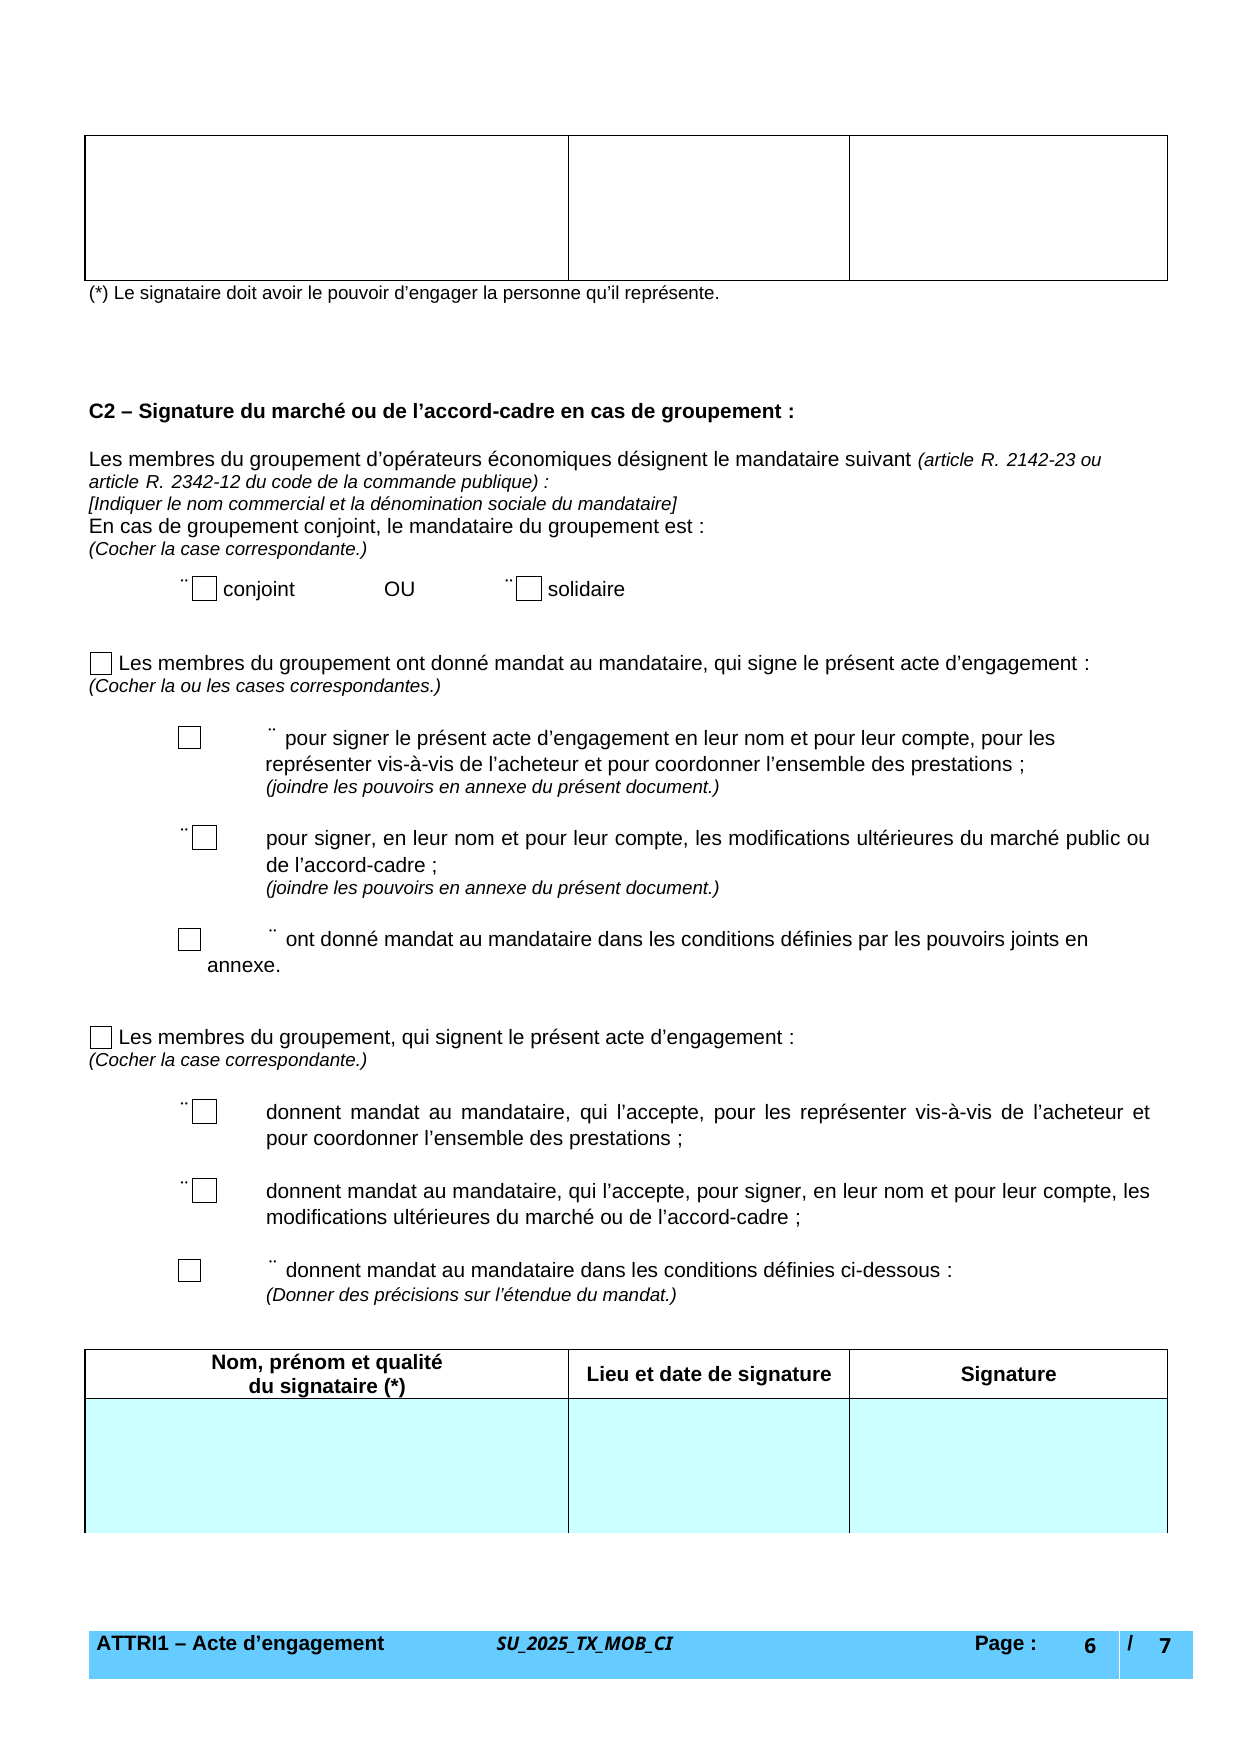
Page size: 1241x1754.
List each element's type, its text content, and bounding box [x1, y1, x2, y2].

table_header Lieu et date de signature [569, 1350, 849, 1398]
text ¨ pour signer, en leur nom et pour leur compte, les modifications ultérieures du marché public ou de l’accord-cadre ; [177, 821, 1152, 876]
text C2 – Signature du marché ou de l’accord-cadre en cas de groupement : [89, 399, 1152, 423]
text ¨ conjoint OU ¨ solidaire [89, 572, 1152, 603]
text ¨ donnent mandat au mandataire, qui l’accepte, pour les représenter vis-à-vis de l’acheteur et pour coordonner l’ensemble des prestations ; [177, 1094, 1152, 1150]
table_cell [850, 1399, 1167, 1533]
text ¨ donnent mandat au mandataire, qui l’accepte, pour signer, en leur nom et pour leur compte, les modifications ultérieures du marché ou de l’accord-cadre ; [177, 1174, 1152, 1229]
text ¨ pour signer le présent acte d’engagement en leur nom et pour leur compte, pour les représenter vis-à-vis de l’acheteur et pour coordonner l’ensemble des prestations ; [89, 721, 1152, 776]
table_cell [86, 136, 568, 280]
text Les membres du groupement, qui signent le présent acte d’engagement : [89, 1025, 1152, 1049]
text ¨ donnent mandat au mandataire dans les conditions définies ci-dessous : [118, 1253, 1152, 1284]
text Les membres du groupement d’opérateurs économiques désignent le mandataire suivant (article R. 2142-23 ou article R. 2342-12 du code de la commande publique) : [89, 447, 1152, 492]
table_header Nom, prénom et qualité du signataire (*) [86, 1350, 568, 1398]
text (Cocher la case correspondante.) [89, 1049, 1152, 1071]
table_cell [850, 136, 1167, 280]
text ¨ ont donné mandat au mandataire dans les conditions définies par les pouvoirs joints en annexe. [118, 922, 1152, 977]
table_cell [569, 136, 849, 280]
text En cas de groupement conjoint, le mandataire du groupement est : [89, 514, 1152, 538]
text (*) Le signataire doit avoir le pouvoir d’engager la personne qu’il représente. [89, 281, 1152, 303]
text (joindre les pouvoirs en annexe du présent document.) [89, 776, 1152, 797]
text [Indiquer le nom commercial et la dénomination sociale du mandataire] [89, 492, 1152, 514]
text Les membres du groupement ont donné mandat au mandataire, qui signe le présent acte d’engagement : [89, 651, 1152, 675]
text (Donner des précisions sur l’étendue du mandat.) [118, 1284, 1152, 1306]
table_header Signature [850, 1350, 1167, 1398]
table_cell [569, 1399, 849, 1533]
text (joindre les pouvoirs en annexe du présent document.) [89, 876, 1152, 898]
table_cell [86, 1399, 568, 1533]
text (Cocher la ou les cases correspondantes.) [89, 675, 1152, 697]
text (Cocher la case correspondante.) [89, 538, 1152, 559]
